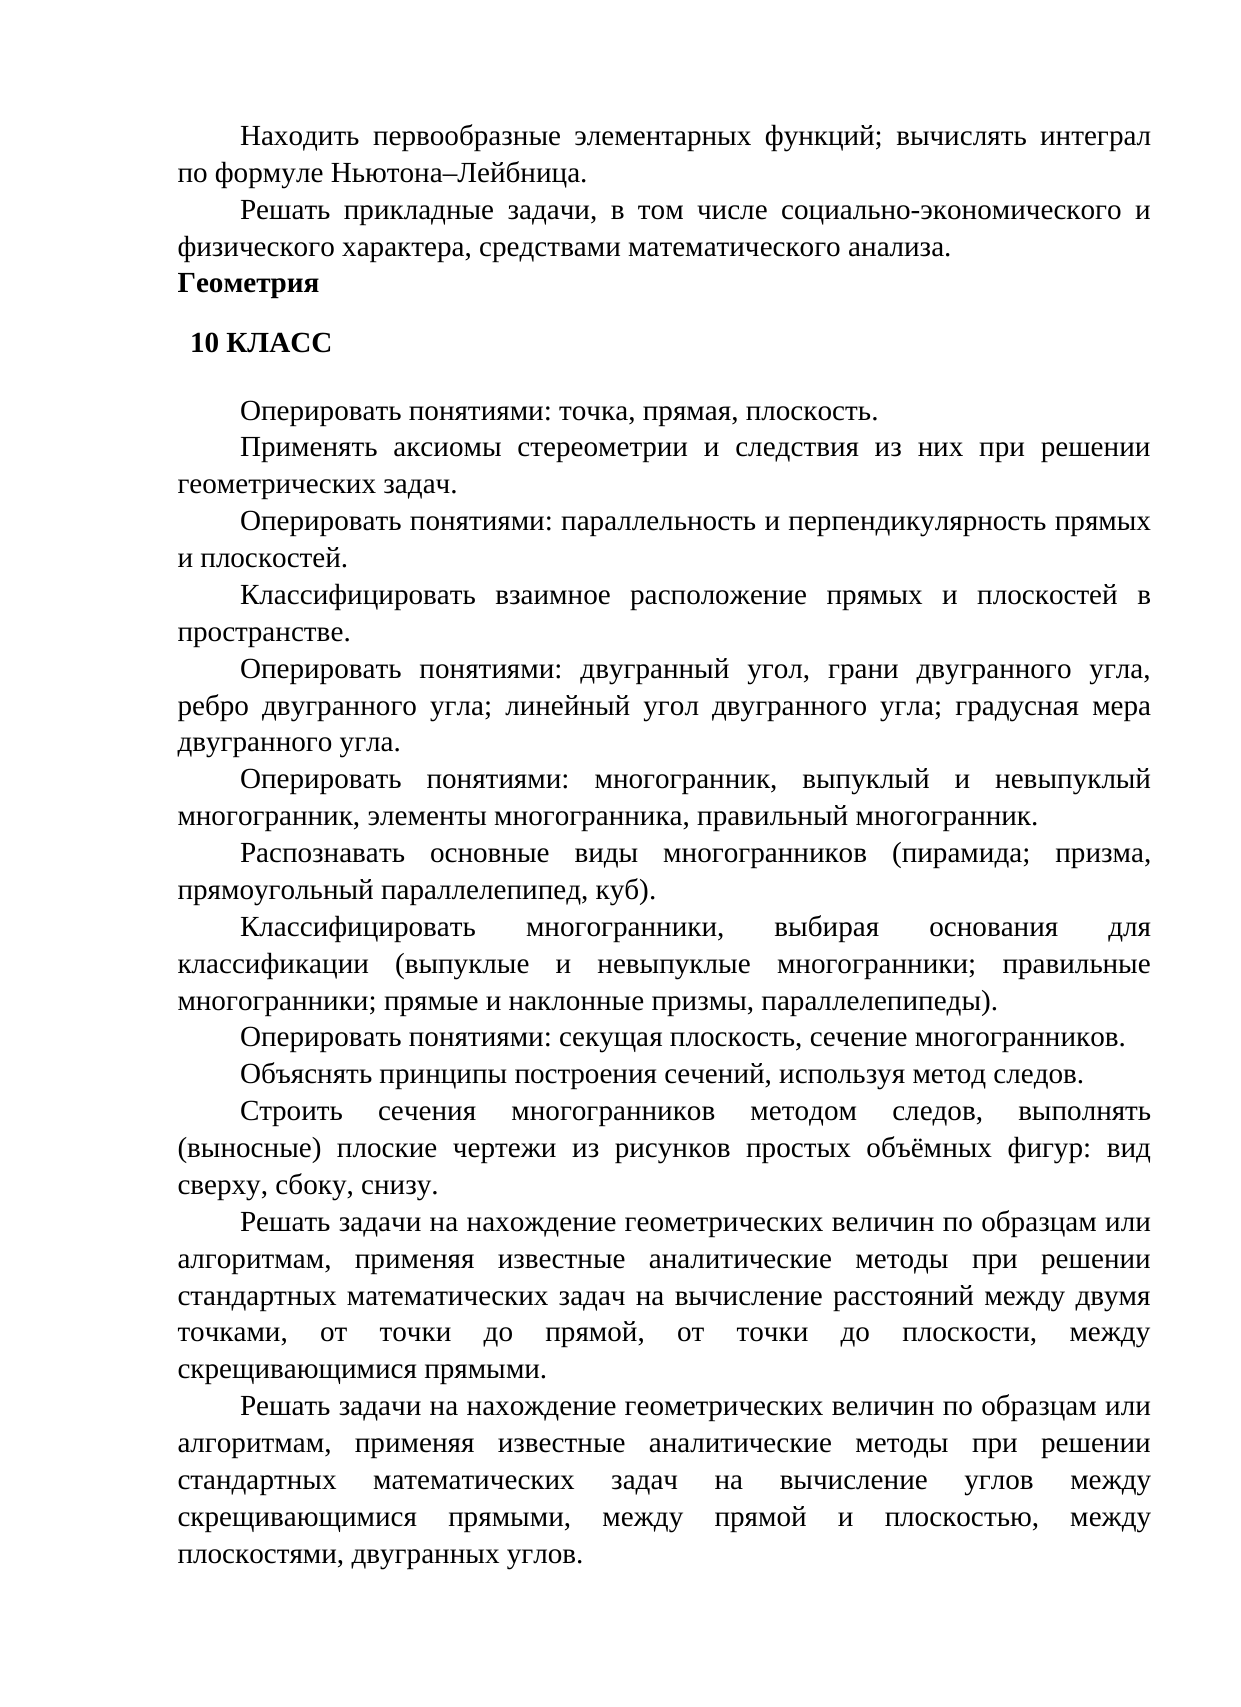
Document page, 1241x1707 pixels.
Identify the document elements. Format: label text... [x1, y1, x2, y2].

text Объяснять принципы построения сечений, используя метод следов. [177, 1056, 1152, 1090]
text Оперировать понятиями: параллельность и перпендикулярность прямых и плоскостей. [177, 503, 1152, 574]
text Строить сечения многогранников методом следов, выполнять (выносные) плоские чертежи из рисунков простых объёмных фигур: вид сверху, сбоку, снизу. [177, 1093, 1152, 1201]
text Классифицировать взаимное расположение прямых и плоскостей в пространстве. [177, 577, 1152, 647]
text Оперировать понятиями: многогранник, выпуклый и невыпуклый многогранник, элементы многогранника, правильный многогранник. [177, 761, 1152, 832]
text Геометрия [177, 266, 1152, 299]
text Применять аксиомы стереометрии и следствия из них при решении геометрических задач. [177, 429, 1152, 500]
text Оперировать понятиями: точка, прямая, плоскость. [177, 393, 1152, 426]
text Решать прикладные задачи, в том числе социально-экономического и физического характера, средствами математического анализа. [177, 192, 1152, 262]
text Оперировать понятиями: двугранный угол, грани двугранного угла, ребро двугранного угла; линейный угол двугранного угла; градусная мера двугранного угла. [177, 651, 1152, 758]
text Решать задачи на нахождение геометрических величин по образцам или алгоритмам, применяя известные аналитические методы при решении стандартных математических задач на вычисление углов между скрещивающимися прямыми, между прямой и плоскостью, между плоскостями, двугранных углов. [177, 1388, 1152, 1569]
text Распознавать основные виды многогранников (пирамида; призма, прямоугольный параллелепипед, куб). [177, 835, 1152, 906]
text Находить первообразные элементарных функций; вычислять интеграл по формуле Ньютона–Лейбница. [177, 118, 1152, 188]
text Решать задачи на нахождение геометрических величин по образцам или алгоритмам, применяя известные аналитические методы при решении стандартных математических задач на вычисление расстояний между двумя точками, от точки до прямой, от точки до плоскости, между скрещивающимися прямыми. [177, 1204, 1152, 1385]
text 10 КЛАСС [190, 325, 1152, 358]
text Оперировать понятиями: секущая плоскость, сечение многогранников. [177, 1019, 1152, 1053]
text Классифицировать многогранники, выбирая основания для классификации (выпуклые и невыпуклые многогранники; правильные многогранники; прямые и наклонные призмы, параллелепипеды). [177, 909, 1152, 1016]
